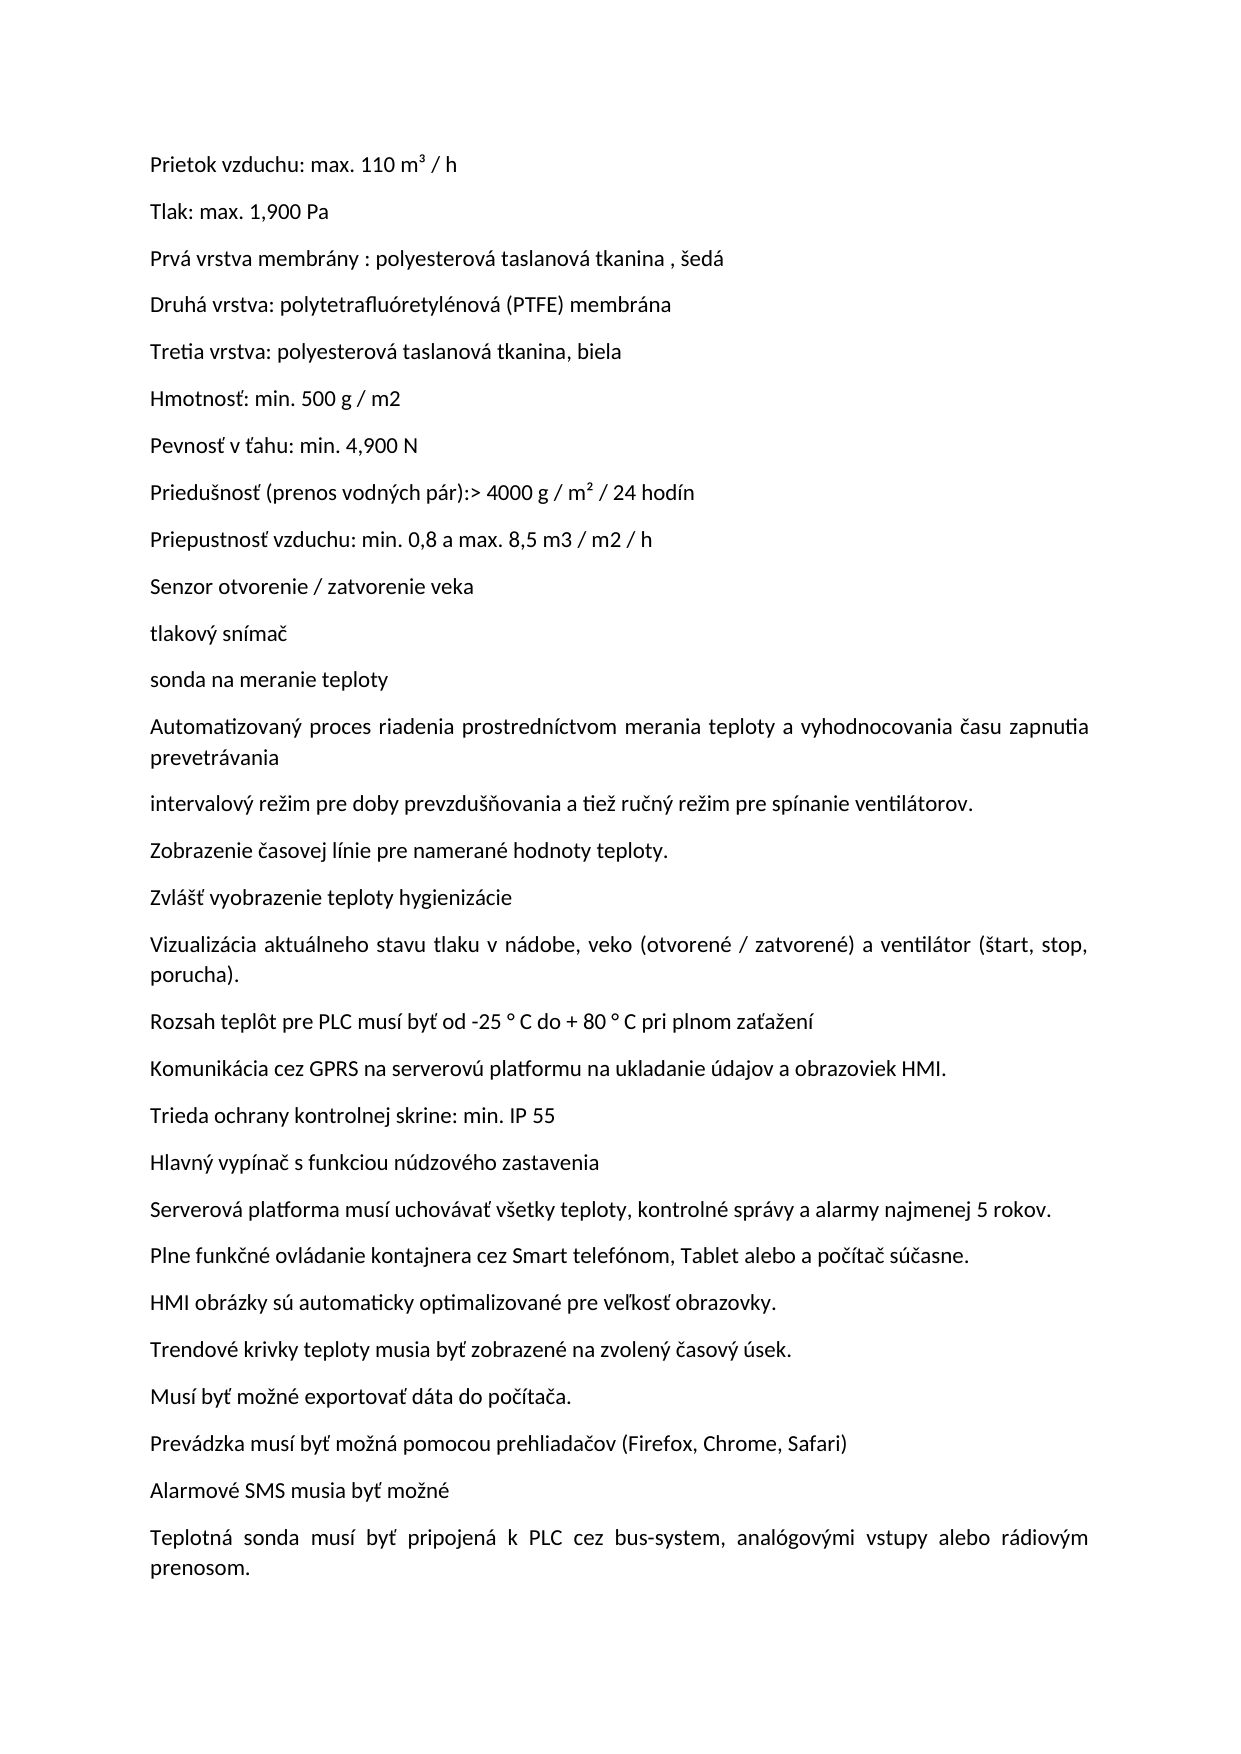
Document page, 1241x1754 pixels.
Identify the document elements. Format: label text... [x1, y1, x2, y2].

text Automatizovaný proces riadenia prostredníctvom merania teploty a vyhodnocovania času zapnutia prevetrávania [150, 712, 1090, 771]
text Musí byť možné exportovať dáta do počítača. [150, 1382, 1090, 1410]
text HMI obrázky sú automaticky optimalizované pre veľkosť obrazovky. [150, 1288, 1090, 1317]
text Prietok vzduchu: max. 110 m³ / h [150, 150, 1090, 178]
text Trieda ochrany kontrolnej skrine: min. IP 55 [150, 1101, 1090, 1129]
text Serverová platforma musí uchovávať všetky teploty, kontrolné správy a alarmy najmenej 5 rokov. [150, 1195, 1090, 1223]
text tlakový snímač [150, 619, 1090, 647]
text Teplotná sonda musí byť pripojená k PLC cez bus-system, analógovými vstupy alebo rádiovým prenosom. [150, 1523, 1090, 1581]
text Priedušnosť (prenos vodných pár):> 4000 g / m² / 24 hodín [150, 478, 1090, 506]
text Pevnosť v ťahu: min. 4,900 N [150, 431, 1090, 459]
text Druhá vrstva: polytetrafluóretylénová (PTFE) membrána [150, 291, 1090, 319]
text sonda na meranie teploty [150, 666, 1090, 694]
text Prevádzka musí byť možná pomocou prehliadačov (Firefox, Chrome, Safari) [150, 1429, 1090, 1457]
text Trendové krivky teploty musia byť zobrazené na zvolený časový úsek. [150, 1335, 1090, 1363]
text Priepustnosť vzduchu: min. 0,8 a max. 8,5 m3 / m2 / h [150, 525, 1090, 553]
text Prvá vrstva membrány : polyesterová taslanová tkanina , šedá [150, 244, 1090, 272]
text Vizualizácia aktuálneho stavu tlaku v nádobe, veko (otvorené / zatvorené) a ventilátor (štart, stop, porucha). [150, 930, 1090, 988]
text Zvlášť vyobrazenie teploty hygienizácie [150, 883, 1090, 911]
text Alarmové SMS musia byť možné [150, 1476, 1090, 1504]
text Plne funkčné ovládanie kontajnera cez Smart telefónom, Tablet alebo a počítač súčasne. [150, 1242, 1090, 1270]
text Rozsah teplôt pre PLC musí byť od -25 ° C do + 80 ° C pri plnom zaťažení [150, 1007, 1090, 1035]
text Komunikácia cez GPRS na serverovú platformu na ukladanie údajov a obrazoviek HMI. [150, 1054, 1090, 1082]
text Tretia vrstva: polyesterová taslanová tkanina, biela [150, 337, 1090, 366]
text Tlak: max. 1,900 Pa [150, 197, 1090, 225]
text Zobrazenie časovej línie pre namerané hodnoty teploty. [150, 836, 1090, 864]
text Senzor otvorenie / zatvorenie veka [150, 572, 1090, 600]
text Hmotnosť: min. 500 g / m2 [150, 384, 1090, 412]
text intervalový režim pre doby prevzdušňovania a tiež ručný režim pre spínanie ventilátorov. [150, 789, 1090, 818]
text Hlavný vypínač s funkciou núdzového zastavenia [150, 1148, 1090, 1176]
